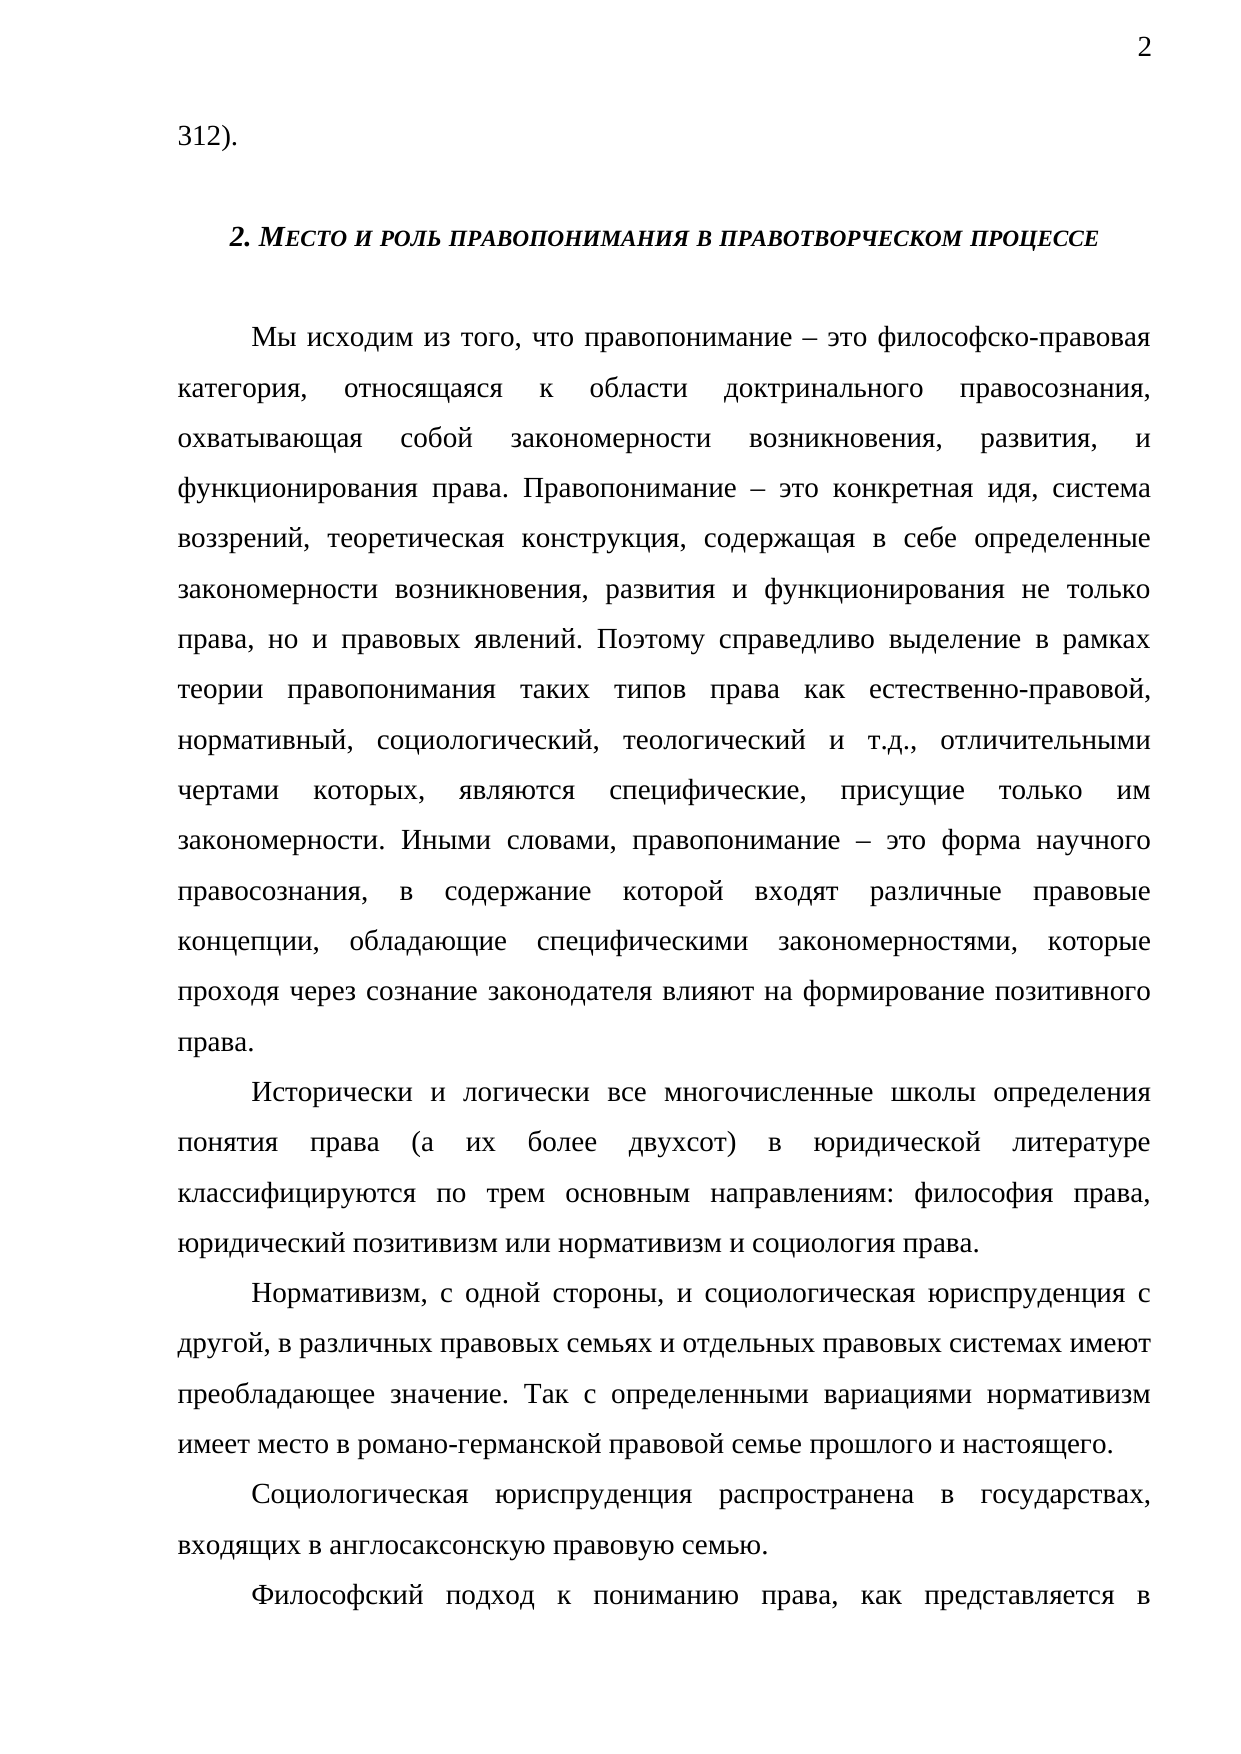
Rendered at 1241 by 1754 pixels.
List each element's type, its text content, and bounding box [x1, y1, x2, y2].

text Мы исходим из того, что правопонимание – это философско-правовая категория, относящаяся к области доктринального правосознания, охватывающая собой закономерности возникновения, развития, и функционирования права. Правопонимание – это конкретная идя, система воззрений, теоретическая конструкция, содержащая в себе определенные закономерности возникновения, развития и функционирования не только права, но и правовых явлений. Поэтому справедливо выделение в рамках теории правопонимания таких типов права как естественно-правовой, нормативный, социологический, теологический и т.д., отличительными чертами которых, являются специфические, присущие только им закономерности. Иными словами, правопонимание – это форма научного правосознания, в содержание которой входят различные правовые концепции, обладающие специфическими закономерностями, которые проходя через сознание законодателя влияют на формирование позитивного права. [177, 319, 1152, 1057]
text Исторически и логически все многочисленные школы определения понятия права (а их более двухсот) в юридической литературе классифицируются по трем основным направлениям: философия права, юридический позитивизм или нормативизм и социология права. [177, 1074, 1152, 1258]
text Социологическая юриспруденция распространена в государствах, входящих в англосаксонскую правовую семью. [177, 1477, 1152, 1560]
text Нормативизм, с одной стороны, и социологическая юриспруденция с другой, в различных правовых семьях и отдельных правовых системах имеют преобладающее значение. Так с определенными вариациями нормативизм имеет место в романо-германской правовой семье прошлого и настоящего. [177, 1275, 1152, 1460]
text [177, 1577, 1152, 1611]
subtitle 2. Место и роль правопонимания в правотворческом процессе [177, 219, 1152, 252]
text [177, 118, 1152, 152]
